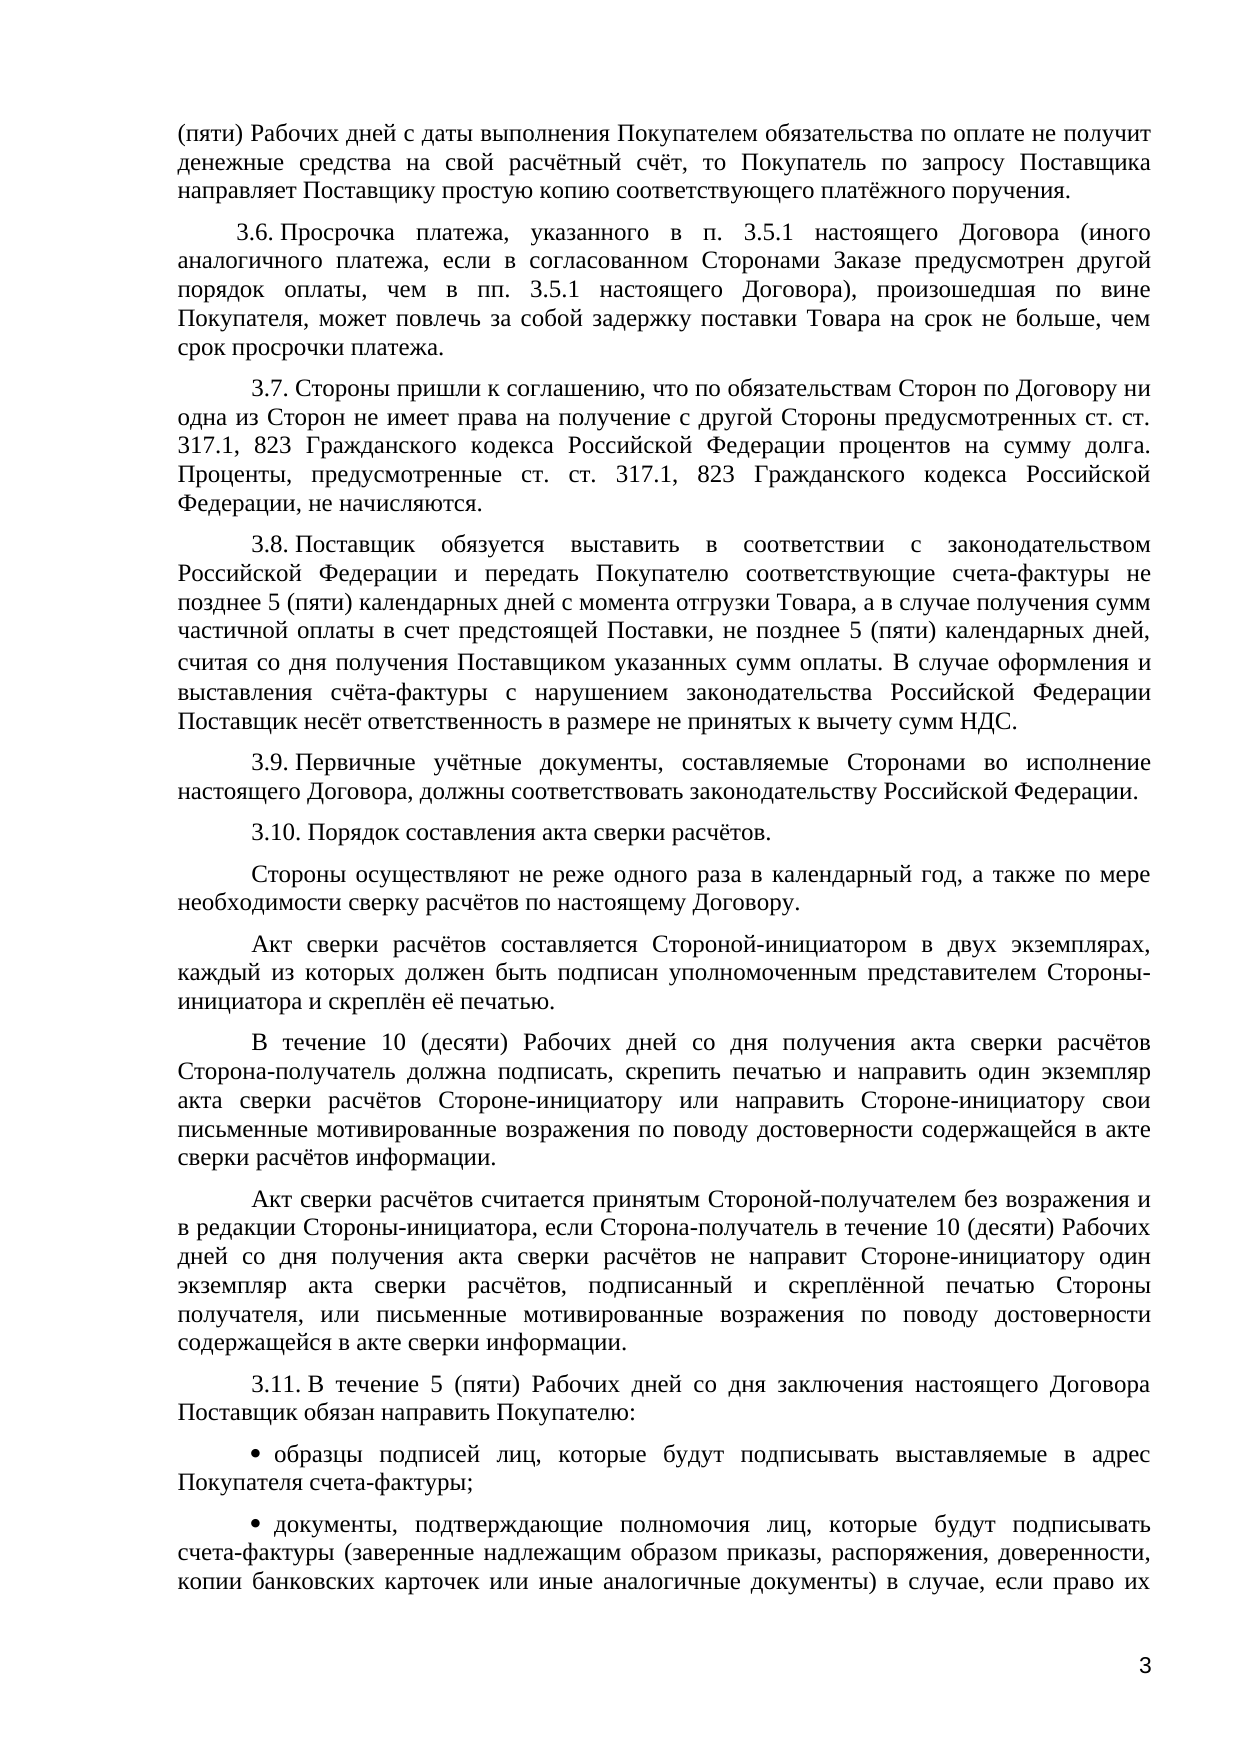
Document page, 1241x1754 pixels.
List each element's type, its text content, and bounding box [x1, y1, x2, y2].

list образцы подписей лиц, которые будут подписывать выставляемые в адрес Покупателя счета-фактуры; [177, 1439, 1152, 1496]
text Акт сверки расчётов составляется Стороной-инициатором в двух экземплярах, каждый из которых должен быть подписан уполномоченным представителем Стороны-инициатора и скреплён её печатью. [177, 929, 1152, 1015]
list Просрочка платежа, указанного в п. 3.5.1 настоящего Договора (иного аналогичного платежа, если в согласованном Сторонами Заказе предусмотрен другой порядок оплаты, чем в пп. 3.5.1 настоящего Договора), произошедшая по вине Покупателя, может повлечь за собой задержку поставки Товара на срок не больше, чем срок просрочки платежа. [177, 217, 1152, 361]
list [177, 118, 1152, 204]
text Стороны осуществляют не реже одного раза в календарный год, а также по мере необходимости сверку расчётов по настоящему Договору. [177, 859, 1152, 916]
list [177, 1509, 1152, 1595]
text Акт сверки расчётов считается принятым Стороной-получателем без возражения и в редакции Стороны-инициатора, если Сторона-получатель в течение 10 (десяти) Рабочих дней со дня получения акта сверки расчётов не направит Стороне-инициатору один экземпляр акта сверки расчётов, подписанный и скреплённой печатью Стороны получателя, или письменные мотивированные возражения по поводу достоверности содержащейся в акте сверки информации. [177, 1184, 1152, 1356]
list Порядок составления акта сверки расчётов. [177, 817, 1152, 846]
list Стороны пришли к соглашению, что по обязательствам Сторон по Договору ни одна из Сторон не имеет права на получение с другой Стороны предусмотренных ст. ст. 317.1, 823 Гражданского кодекса Российской Федерации процентов на сумму долга. Проценты, предусмотренные ст. ст. 317.1, 823 Гражданского кодекса Российской Федерации, не начисляются. [177, 373, 1152, 517]
list Первичные учётные документы, составляемые Сторонами во исполнение настоящего Договора, должны соответствовать законодательству Российской Федерации. [177, 747, 1152, 805]
list В течение 5 (пяти) Рабочих дней со дня заключения настоящего Договора Поставщик обязан направить Покупателю: [177, 1369, 1152, 1426]
list Поставщик обязуется выставить в соответствии с законодательством Российской Федерации и передать Покупателю соответствующие счета-фактуры не позднее 5 (пяти) календарных дней с момента отгрузки Товара, а в случае получения сумм частичной оплаты в счет предстоящей Поставки, не позднее 5 (пяти) календарных дней, считая со дня получения Поставщиком указанных сумм оплаты. В случае оформления и выставления счёта-фактуры с нарушением законодательства Российской Федерации Поставщик несёт ответственность в размере не принятых к вычету сумм НДС. [177, 529, 1152, 735]
text В течение 10 (десяти) Рабочих дней со дня получения акта сверки расчётов Сторона-получатель должна подписать, скрепить печатью и направить один экземпляр акта сверки расчётов Стороне-инициатору или направить Стороне-инициатору свои письменные мотивированные возражения по поводу достоверности содержащейся в акте сверки расчётов информации. [177, 1027, 1152, 1171]
